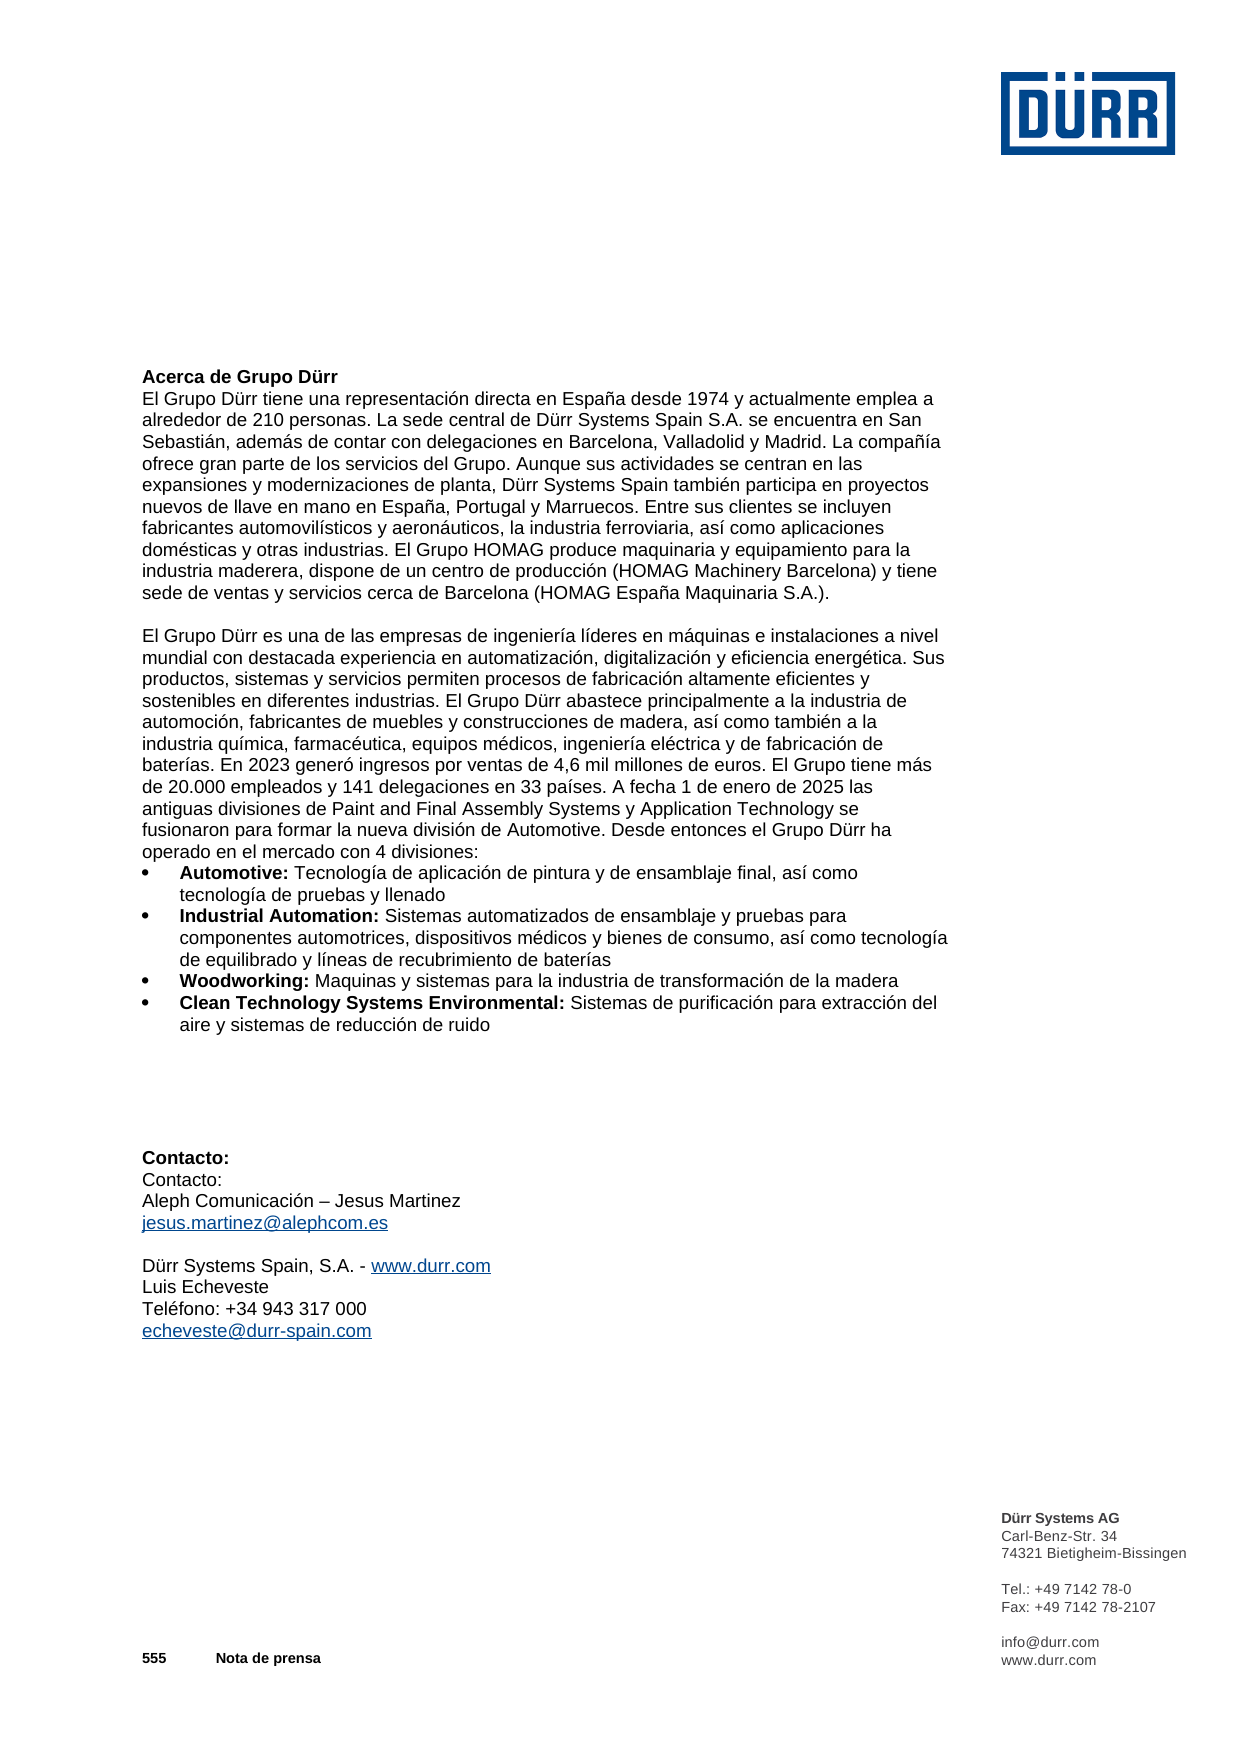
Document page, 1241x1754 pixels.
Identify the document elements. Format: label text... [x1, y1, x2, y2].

picture [1001, 72, 1175, 155]
text Contacto: [142, 1147, 949, 1168]
text Aleph Comunicación – Jesus Martinez [142, 1190, 949, 1212]
text El Grupo Dürr tiene una representación directa en España desde 1974 y actualmente emplea a alrededor de 210 personas. La sede central de Dürr Systems Spain S.A. se encuentra en San Sebastián, además de contar con delegaciones en Barcelona, Valladolid y Madrid. La compañía ofrece gran parte de los servicios del Grupo. Aunque sus actividades se centran en las expansiones y modernizaciones de planta, Dürr Systems Spain también participa en proyectos nuevos de llave en mano en España, Portugal y Marruecos. Entre sus clientes se incluyen fabricantes automovilísticos y aeronáuticos, la industria ferroviaria, así como aplicaciones domésticas y otras industrias. El Grupo HOMAG produce maquinaria y equipamiento para la industria maderera, dispone de un centro de producción (HOMAG Machinery Barcelona) y tiene sede de ventas y servicios cerca de Barcelona (HOMAG España Maquinaria S.A.). [142, 388, 951, 603]
list Industrial Automation: Sistemas automatizados de ensamblaje y pruebas para componentes automotrices, dispositivos médicos y bienes de consumo, así como tecnología de equilibrado y líneas de recubrimiento de baterías [142, 905, 948, 970]
text Acerca de Grupo Dürr [142, 366, 951, 388]
text Teléfono: +34 943 317 000 [142, 1298, 923, 1319]
list Clean Technology Systems Environmental: Sistemas de purificación para extracción del aire y sistemas de reducción de ruido [142, 992, 948, 1035]
text Contacto: [142, 1168, 949, 1190]
text echeveste@durr-spain.com [142, 1319, 923, 1341]
text Luis Echeveste [142, 1276, 923, 1298]
list Woodworking: Maquinas y sistemas para la industria de transformación de la madera [142, 970, 948, 992]
text El Grupo Dürr es una de las empresas de ingeniería líderes en máquinas e instalaciones a nivel mundial con destacada experiencia en automatización, digitalización y eficiencia energética. Sus productos, sistemas y servicios permiten procesos de fabricación altamente eficientes y sostenibles en diferentes industrias. El Grupo Dürr abastece principalmente a la industria de automoción, fabricantes de muebles y construcciones de madera, así como también a la industria química, farmacéutica, equipos médicos, ingeniería eléctrica y de fabricación de baterías. En 2023 generó ingresos por ventas de 4,6 mil millones de euros. El Grupo tiene más de 20.000 empleados y 141 delegaciones en 33 países. A fecha 1 de enero de 2025 las antiguas divisiones de Paint and Final Assembly Systems y Application Technology se fusionaron para formar la nueva división de Automotive. Desde entonces el Grupo Dürr ha operado en el mercado con 4 divisiones: [142, 625, 948, 862]
list Automotive: Tecnología de aplicación de pintura y de ensamblaje final, así como tecnología de pruebas y llenado [142, 862, 948, 905]
text jesus.martinez@alephcom.es [142, 1212, 923, 1233]
text Dürr Systems Spain, S.A. - www.durr.com [142, 1255, 949, 1276]
